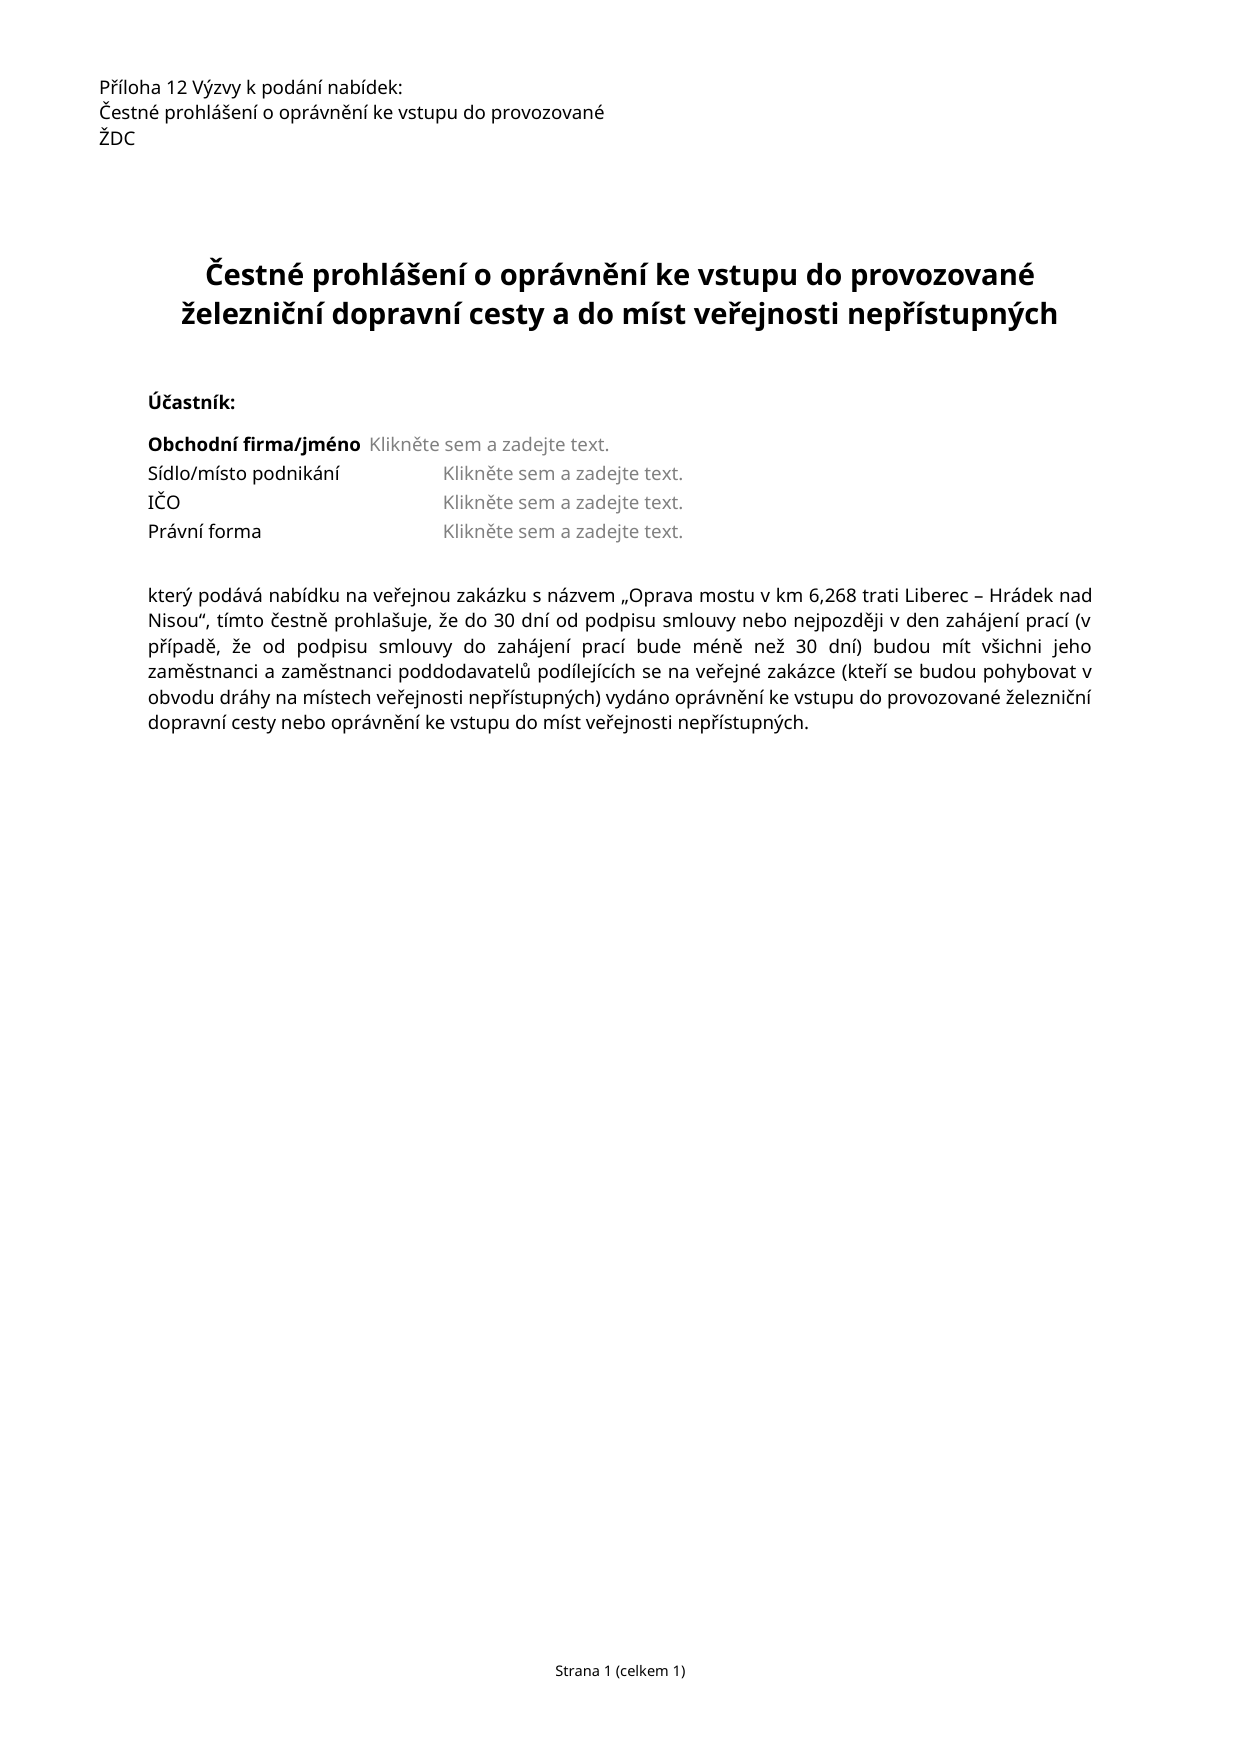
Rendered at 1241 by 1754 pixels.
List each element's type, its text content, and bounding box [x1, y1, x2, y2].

title Čestné prohlášení o oprávnění ke vstupu do provozované železniční dopravní cesty a do míst veřejnosti nepřístupných [148, 254, 1093, 333]
text Obchodní firma/jméno [148, 428, 1093, 457]
text Účastník: [148, 384, 1093, 416]
text Právní forma [148, 515, 1093, 544]
text IČO [148, 486, 1093, 515]
text Sídlo/místo podnikání [148, 457, 1093, 486]
text který podává nabídku na veřejnou zakázku s názvem „Oprava mostu v km 6,268 trati Liberec – Hrádek nad Nisou“, tímto čestně prohlašuje, že do 30 dní od podpisu smlouvy nebo nejpozději v den zahájení prací (v případě, že od podpisu smlouvy do zahájení prací bude méně než 30 dní) budou mít všichni jeho zaměstnanci a zaměstnanci poddodavatelů podílejících se na veřejné zakázce (kteří se budou pohybovat v obvodu dráhy na místech veřejnosti nepřístupných) vydáno oprávnění ke vstupu do provozované železniční dopravní cesty nebo oprávnění ke vstupu do míst veřejnosti nepřístupných. [148, 582, 1093, 735]
